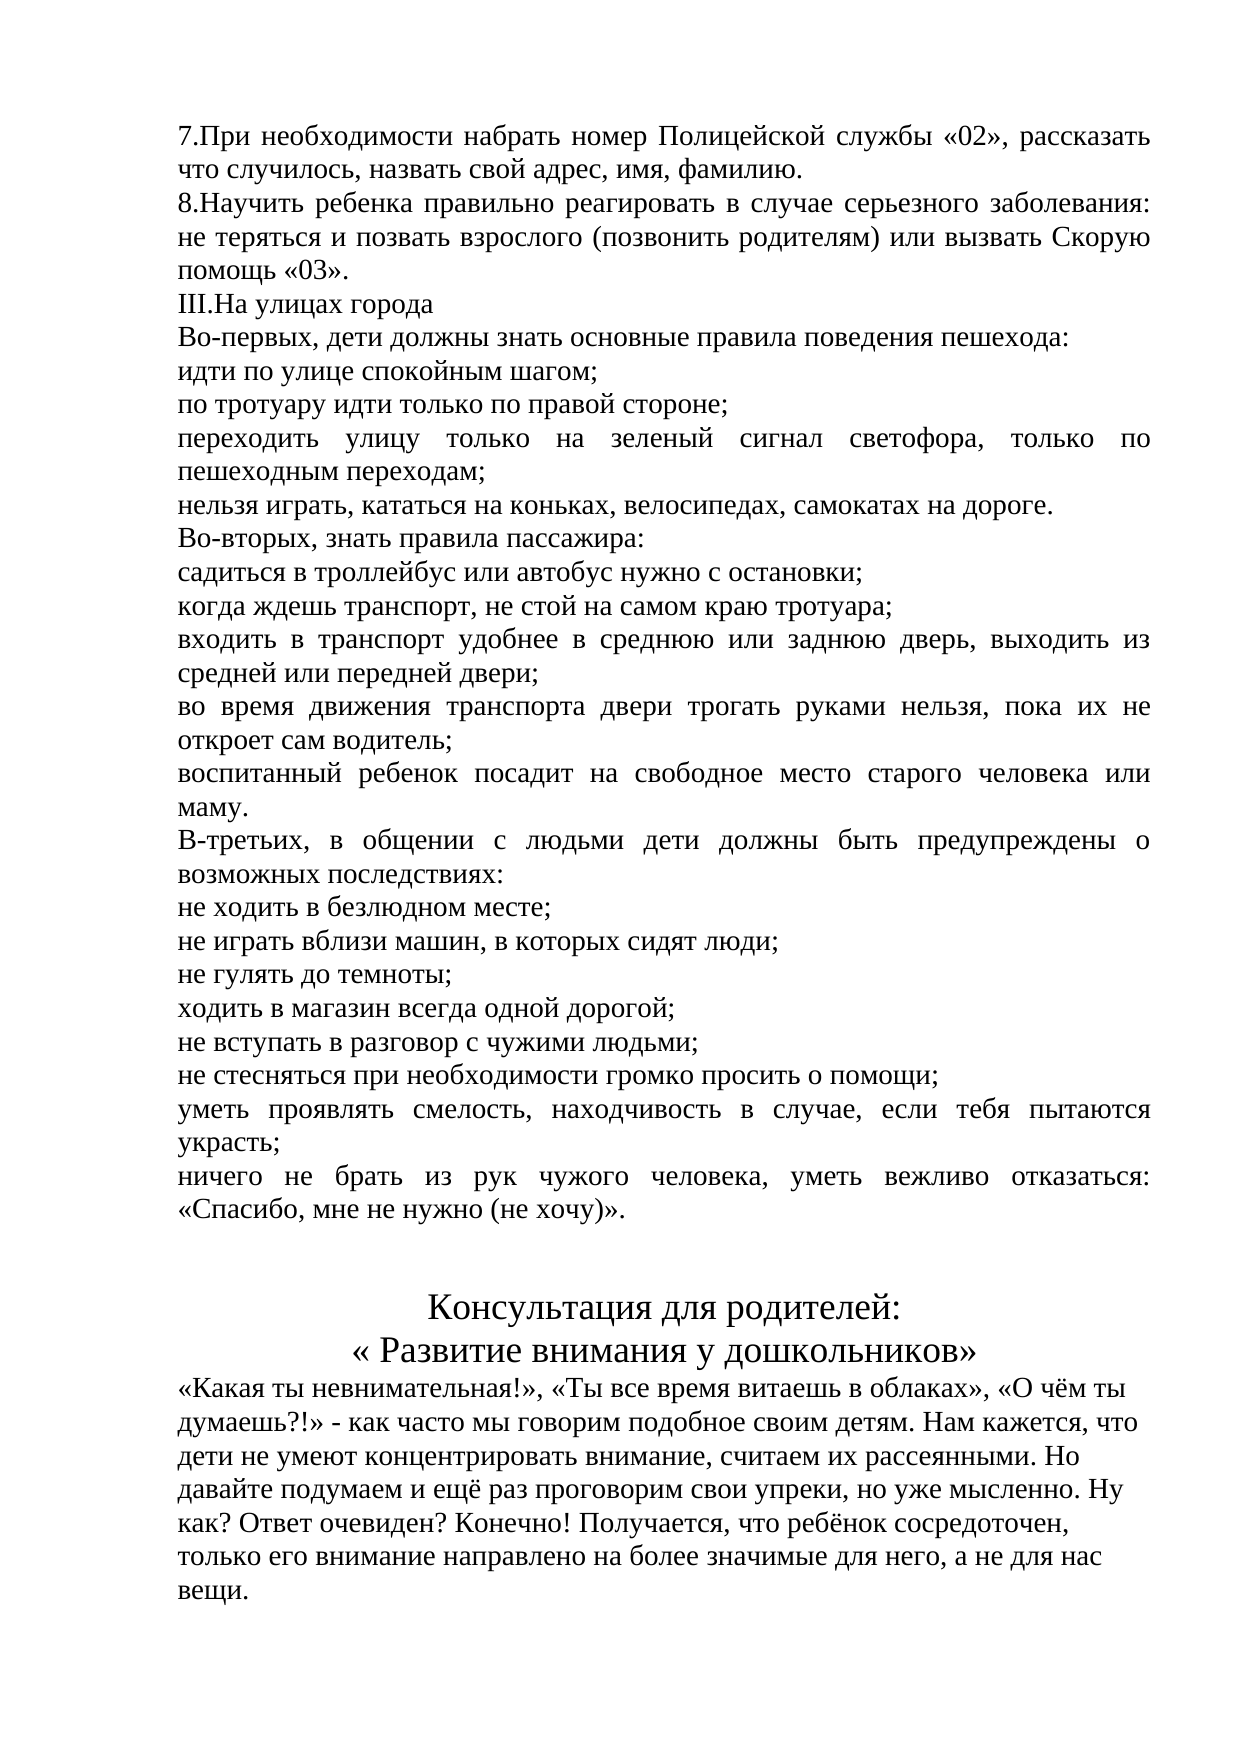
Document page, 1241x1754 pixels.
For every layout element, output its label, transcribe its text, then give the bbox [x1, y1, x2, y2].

text ничего не брать из рук чужого человека, уметь вежливо отказаться: «Спасибо, мне не нужно (не хочу)». [177, 1158, 1152, 1225]
text « Развитие внимания у дошкольников» [177, 1327, 1152, 1371]
text идти по улице спокойным шагом; [177, 353, 1152, 386]
text не стесняться при необходимости громко просить о помощи; [177, 1057, 1152, 1091]
text В-третьих, в общении с людьми дети должны быть предупреждены о возможных последствиях: [177, 822, 1152, 889]
text «Какая ты невнимательная!», «Ты все время витаешь в облаках», «О чём ты думаешь?!» - как часто мы говорим подобное своим детям. Нам кажется, что дети не умеют концентрировать внимание, считаем их рассеянными. Но давайте подумаем и ещё раз проговорим свои упреки, но уже мысленно. Ну как? Ответ очевиден? Конечно! Получается, что ребёнок сосредоточен, только его внимание направлено на более значимые для него, а не для нас вещи. [177, 1371, 1152, 1605]
text 8.Научить ребенка правильно реагировать в случае серьезного заболевания: не теряться и позвать взрослого (позвонить родителям) или вызвать Скорую помощь «03». [177, 185, 1152, 286]
text 7.При необходимости набрать номер Полицейской службы «02», рассказать что случилось, назвать свой адрес, имя, фамилию. [177, 118, 1152, 185]
text воспитанный ребенок посадит на свободное место старого человека или маму. [177, 755, 1152, 822]
text входить в транспорт удобнее в среднюю или заднюю дверь, выходить из средней или передней двери; [177, 621, 1152, 688]
text Во-первых, дети должны знать основные правила поведения пешехода: [177, 319, 1152, 353]
text Во-вторых, знать правила пассажира: [177, 521, 1152, 554]
text не играть вблизи машин, в которых сидят люди; [177, 923, 1152, 957]
text III.На улицах города [177, 286, 1152, 319]
text уметь проявлять смелость, находчивость в случае, если тебя пытаются украсть; [177, 1091, 1152, 1158]
text не гулять до темноты; [177, 957, 1152, 990]
text нельзя играть, кататься на коньках, велосипедах, самокатах на дороге. [177, 487, 1152, 521]
text Консультация для родителей: [177, 1284, 1152, 1327]
text когда ждешь транспорт, не стой на самом краю тротуара; [177, 588, 1152, 621]
text ходить в магазин всегда одной дорогой; [177, 990, 1152, 1024]
text во время движения транспорта двери трогать руками нельзя, пока их не откроет сам водитель; [177, 688, 1152, 755]
text переходить улицу только на зеленый сигнал светофора, только по пешеходным переходам; [177, 420, 1152, 487]
text садиться в троллейбус или автобус нужно с остановки; [177, 554, 1152, 588]
text не вступать в разговор с чужими людьми; [177, 1024, 1152, 1057]
text по тротуару идти только по правой стороне; [177, 386, 1152, 420]
text не ходить в безлюдном месте; [177, 889, 1152, 923]
